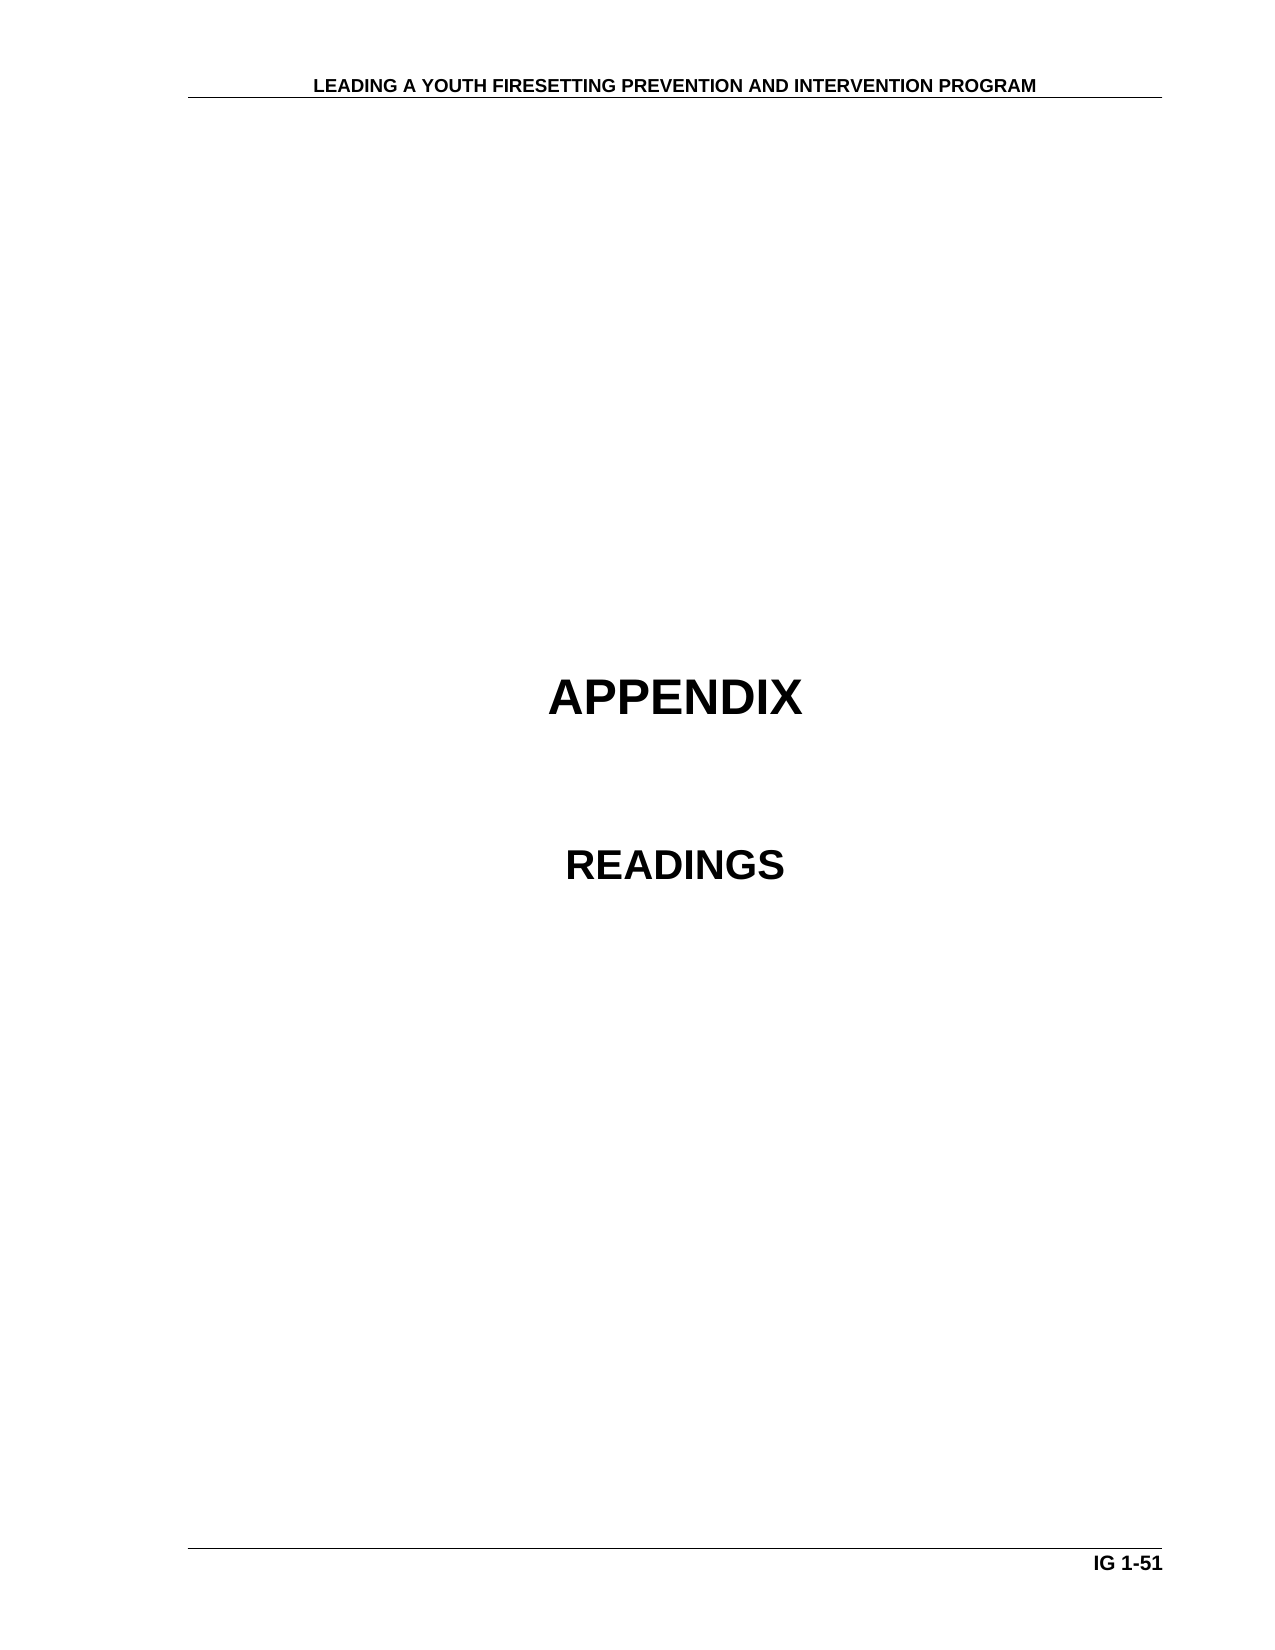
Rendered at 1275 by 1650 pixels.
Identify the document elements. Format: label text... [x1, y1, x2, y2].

title APPENDIX [187, 667, 1162, 725]
text READINGS [187, 840, 1162, 888]
